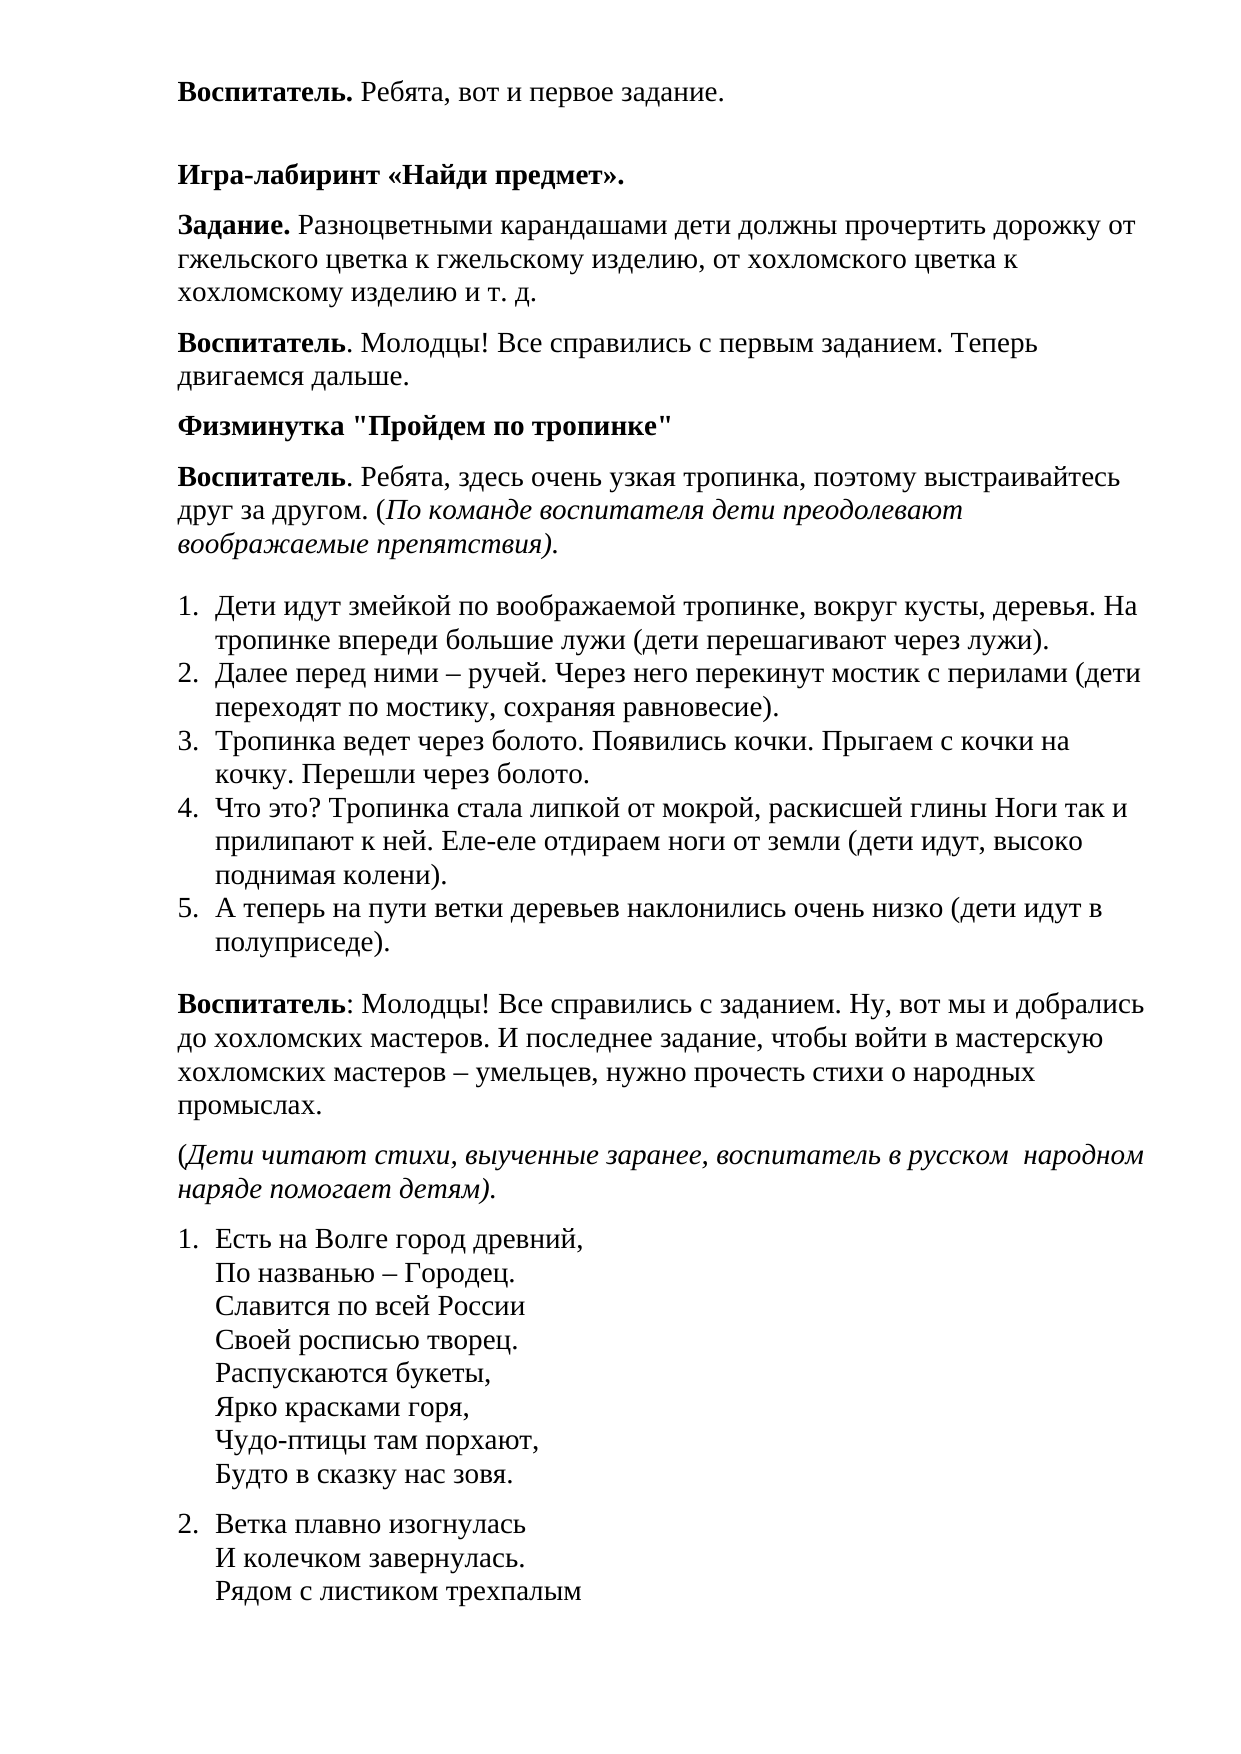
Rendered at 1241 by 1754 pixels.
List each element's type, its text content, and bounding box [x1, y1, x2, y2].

list А теперь на пути ветки деревьев наклонились очень низко (дети идут в полуприседе). [177, 890, 1152, 957]
text Воспитатель. Ребята, здесь очень узкая тропинка, поэтому выстраивайтесь друг за другом. (По команде воспитателя дети преодолевают воображаемые препятствия). [177, 459, 1152, 559]
text Воспитатель. Молодцы! Все справились с первым заданием. Теперь двигаемся дальше. [177, 325, 1152, 392]
text Задание. Разноцветными карандашами дети должны прочертить дорожку от гжельского цветка к гжельскому изделию, от хохломского цветка к хохломскому изделию и т. д. [177, 207, 1152, 308]
text (Дети читают стихи, выученные заранее, воспитатель в русском народном наряде помогает детям). [177, 1137, 1152, 1204]
list Дети идут змейкой по воображаемой тропинке, вокруг кусты, деревья. На тропинке впереди большие лужи (дети перешагивают через лужи). [177, 588, 1152, 656]
text Игра-лабиринт «Найди предмет». [177, 124, 1152, 191]
list Далее перед ними – ручей. Через него перекинут мостик с перилами (дети переходят по мостику, сохраняя равновесие). [177, 656, 1152, 723]
list Тропинка ведет через болото. Появились кочки. Прыгаем с кочки на кочку. Перешли через болото. [177, 723, 1152, 790]
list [177, 1506, 1152, 1607]
text Физминутка "Пройдем по тропинке" [177, 408, 1152, 442]
list Есть на Волге город древний, По названью – Городец. Славится по всей России Своей росписью творец. Распускаются букеты, Ярко красками горя, Чудо-птицы там порхают, Будто в сказку нас зовя. [177, 1221, 1152, 1489]
text Воспитатель: Молодцы! Все справились с заданием. Ну, вот мы и добрались до хохломских мастеров. И последнее задание, чтобы войти в мастерскую хохломских мастеров – умельцев, нужно прочесть стихи о народных промыслах. [177, 987, 1152, 1121]
text Воспитатель. Ребята, вот и первое задание. [177, 74, 1152, 107]
list Что это? Тропинка стала липкой от мокрой, раскисшей глины Ноги так и прилипают к ней. Еле-еле отдираем ноги от земли (дети идут, высоко поднимая колени). [177, 790, 1152, 890]
